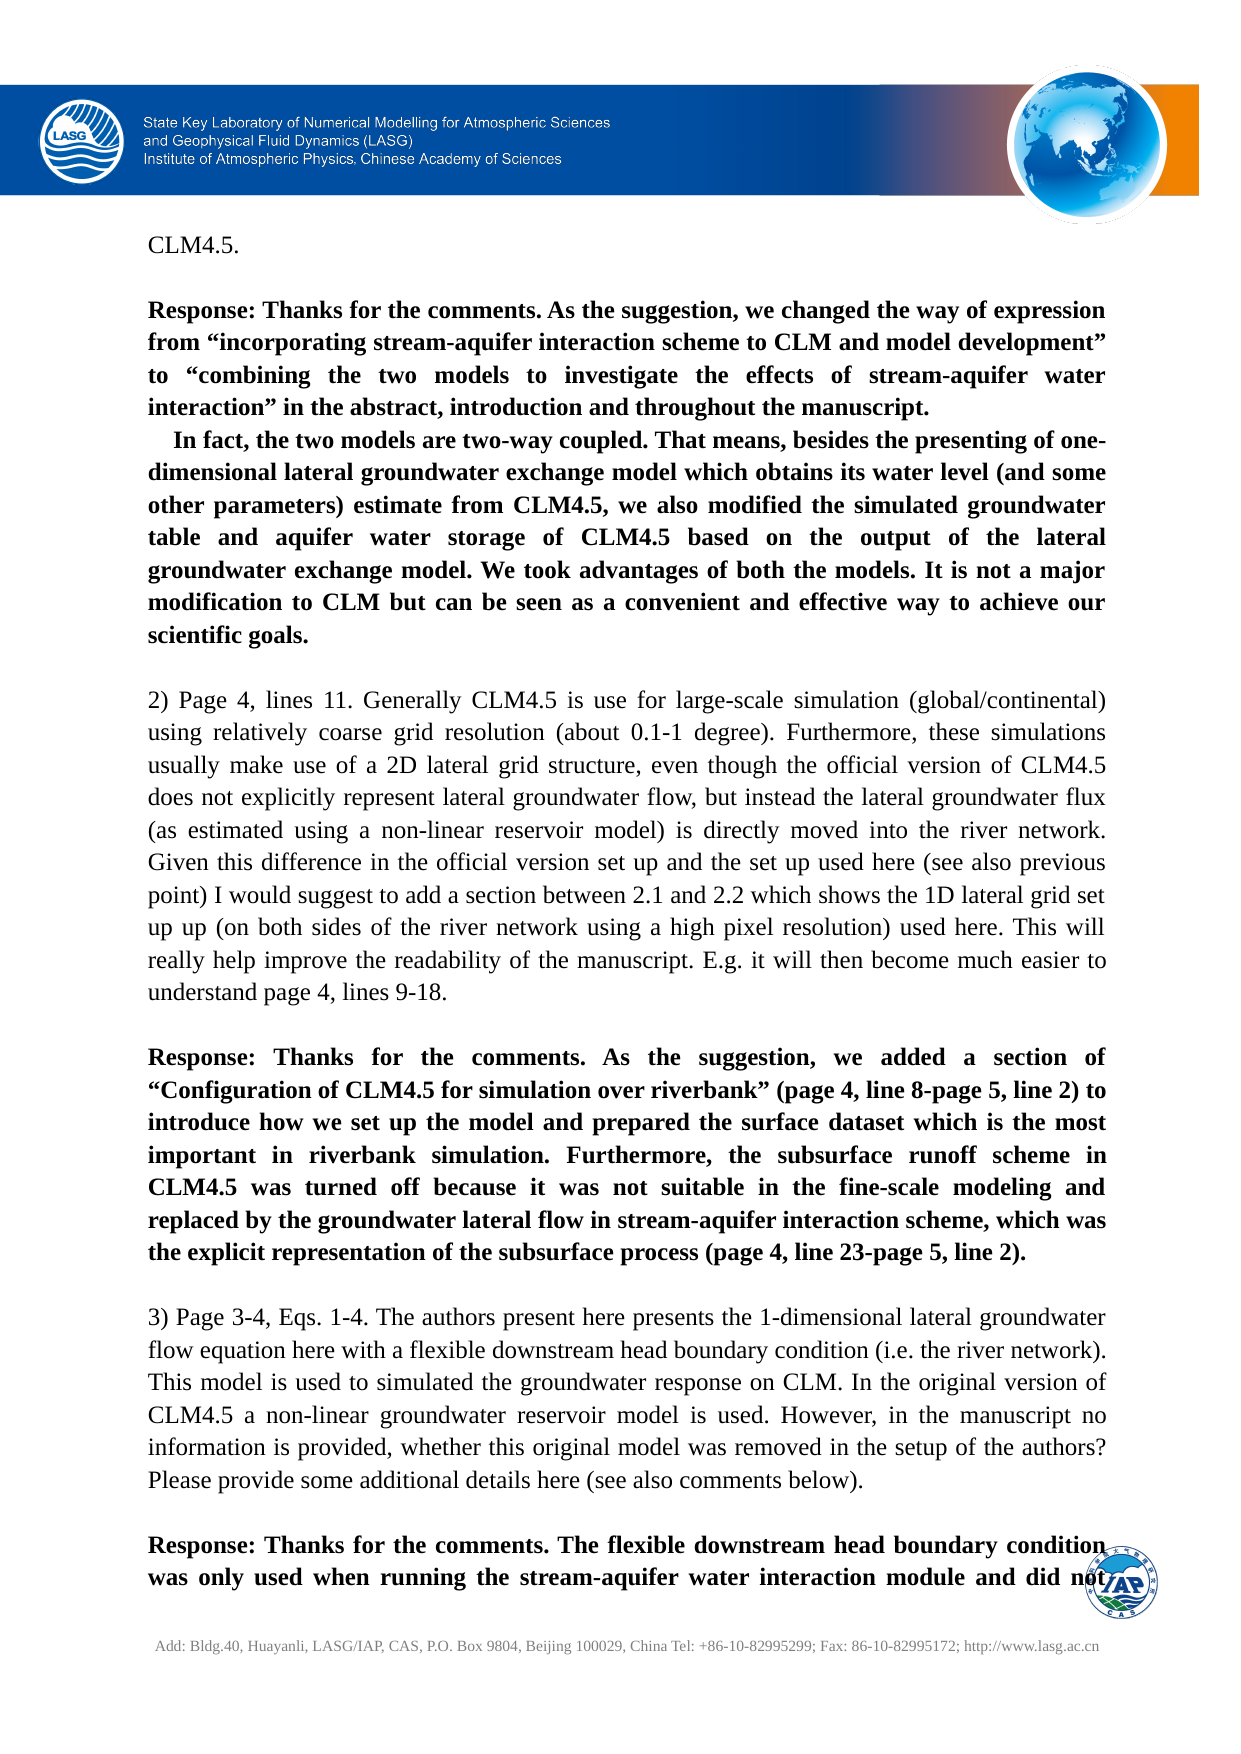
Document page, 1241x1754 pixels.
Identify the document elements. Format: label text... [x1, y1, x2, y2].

text Response: Thanks for the comments. As the suggestion, we added a section of “Configuration of CLM4.5 for simulation over riverbank” (page 4, line 8-page 5, line 2) to introduce how we set up the model and prepared the surface dataset which is the most important in riverbank simulation. Furthermore, the subsurface runoff scheme in CLM4.5 was turned off because it was not suitable in the fine-scale modeling and replaced by the groundwater lateral flow in stream-aquifer interaction scheme, which was the explicit representation of the subsurface process (page 4, line 23-page 5, line 2). [148, 1040, 1107, 1268]
text 2) Page 4, lines 11. Generally CLM4.5 is use for large-scale simulation (global/continental) using relatively coarse grid resolution (about 0.1-1 degree). Furthermore, these simulations usually make use of a 2D lateral grid structure, even though the official version of CLM4.5 does not explicitly represent lateral groundwater flow, but instead the lateral groundwater flux (as estimated using a non-linear reservoir model) is directly moved into the river network. Given this difference in the official version set up and the set up used here (see also previous point) I would suggest to add a section between 2.1 and 2.2 which shows the 1D lateral grid set up up (on both sides of the river network using a high pixel resolution) used here. This will really help improve the readability of the manuscript. E.g. it will then become much easier to understand page 4, lines 9-18. [148, 683, 1107, 1008]
picture [1085, 1546, 1158, 1619]
text Response: Thanks for the comments. As the suggestion, we changed the way of expression from “incorporating stream-aquifer interaction scheme to CLM and model development” to “combining the two models to investigate the effects of stream-aquifer water interaction” in the abstract, introduction and throughout the manuscript. [148, 293, 1107, 423]
text 3) Page 3-4, Eqs. 1-4. The authors present here presents the 1-dimensional lateral groundwater flow equation here with a flexible downstream head boundary condition (i.e. the river network). This model is used to simulated the groundwater response on CLM. In the original version of CLM4.5 a non-linear groundwater reservoir model is used. However, in the manuscript no information is provided, whether this original model was removed in the setup of the authors? Please provide some additional details here (see also comments below). [148, 1300, 1107, 1495]
picture [0, 65, 1199, 224]
text In fact, the two models are two-way coupled. That means, besides the presenting of one-dimensional lateral groundwater exchange model which obtains its water level (and some other parameters) estimate from CLM4.5, we also modified the simulated groundwater table and aquifer water storage of CLM4.5 based on the output of the lateral groundwater exchange model. We took advantages of both the models. It is not a major modification to CLM but can be seen as a convenient and effective way to achieve our scientific goals. [148, 423, 1107, 650]
